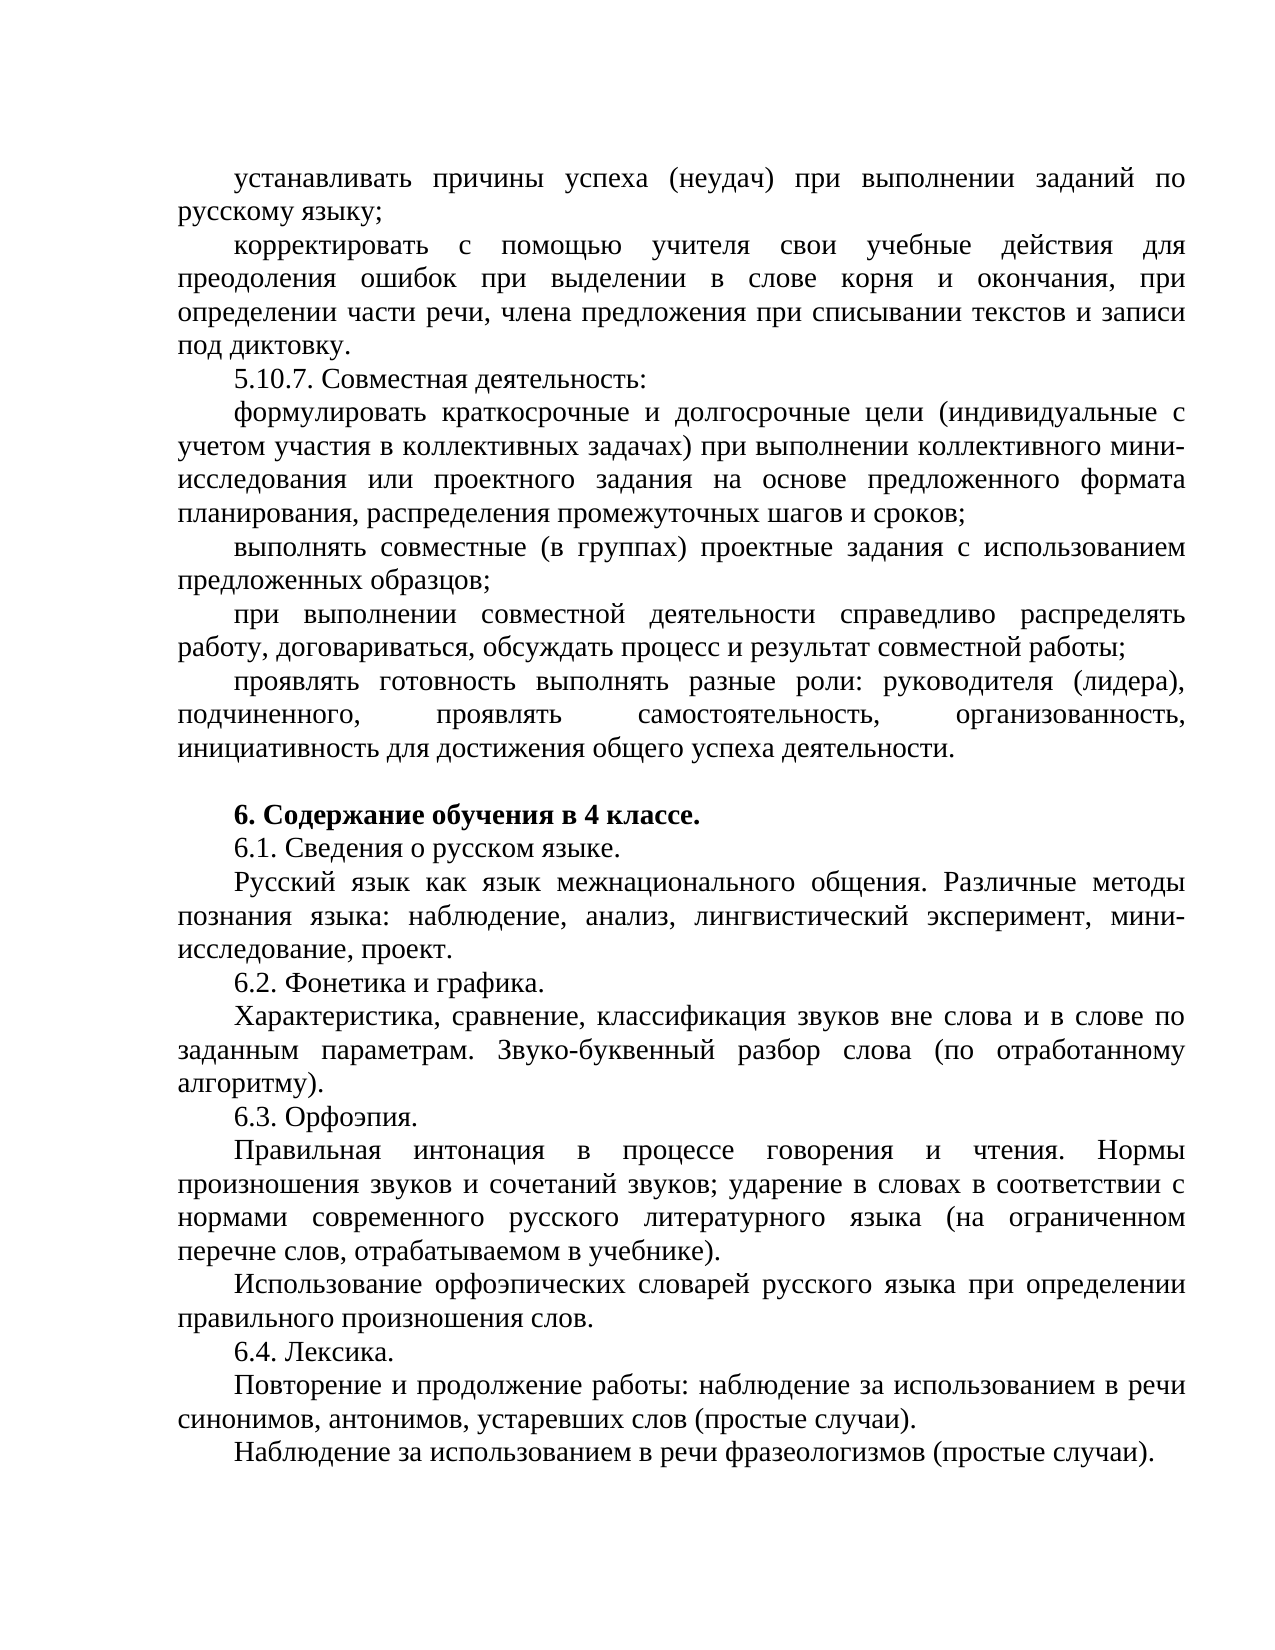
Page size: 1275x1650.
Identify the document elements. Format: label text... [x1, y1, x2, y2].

text 6.2. Фонетика и графика. [177, 965, 1186, 998]
text проявлять готовность выполнять разные роли: руководителя (лидера), подчиненного, проявлять самостоятельность, организованность, инициативность для достижения общего успеха деятельности. [177, 663, 1186, 763]
text формулировать краткосрочные и долгосрочные цели (индивидуальные с учетом участия в коллективных задачах) при выполнении коллективного мини-исследования или проектного задания на основе предложенного формата планирования, распределения промежуточных шагов и сроков; [177, 394, 1186, 529]
text при выполнении совместной деятельности справедливо распределять работу, договариваться, обсуждать процесс и результат совместной работы; [177, 596, 1186, 663]
text 6.4. Лексика. [177, 1334, 1186, 1367]
text Русский язык как язык межнационального общения. Различные методы познания языка: наблюдение, анализ, лингвистический эксперимент, мини-исследование, проект. [177, 864, 1186, 965]
text 6.1. Сведения о русском языке. [177, 831, 1186, 864]
text корректировать с помощью учителя свои учебные действия для преодоления ошибок при выделении в слове корня и окончания, при определении части речи, члена предложения при списывании текстов и записи под диктовку. [177, 227, 1186, 361]
text 6. Содержание обучения в 4 классе. [177, 797, 1186, 831]
text устанавливать причины успеха (неудач) при выполнении заданий по русскому языку; [177, 160, 1186, 227]
text Наблюдение за использованием в речи фразеологизмов (простые случаи). [177, 1434, 1186, 1468]
text 5.10.7. Совместная деятельность: [177, 361, 1186, 394]
text Характеристика, сравнение, классификация звуков вне слова и в слове по заданным параметрам. Звуко-буквенный разбор слова (по отработанному алгоритму). [177, 998, 1186, 1099]
text 6.3. Орфоэпия. [177, 1099, 1186, 1132]
text Повторение и продолжение работы: наблюдение за использованием в речи синонимов, антонимов, устаревших слов (простые случаи). [177, 1367, 1186, 1434]
text выполнять совместные (в группах) проектные задания с использованием предложенных образцов; [177, 529, 1186, 596]
text Использование орфоэпических словарей русского языка при определении правильного произношения слов. [177, 1267, 1186, 1334]
text Правильная интонация в процессе говорения и чтения. Нормы произношения звуков и сочетаний звуков; ударение в словах в соответствии с нормами современного русского литературного языка (на ограниченном перечне слов, отрабатываемом в учебнике). [177, 1132, 1186, 1267]
